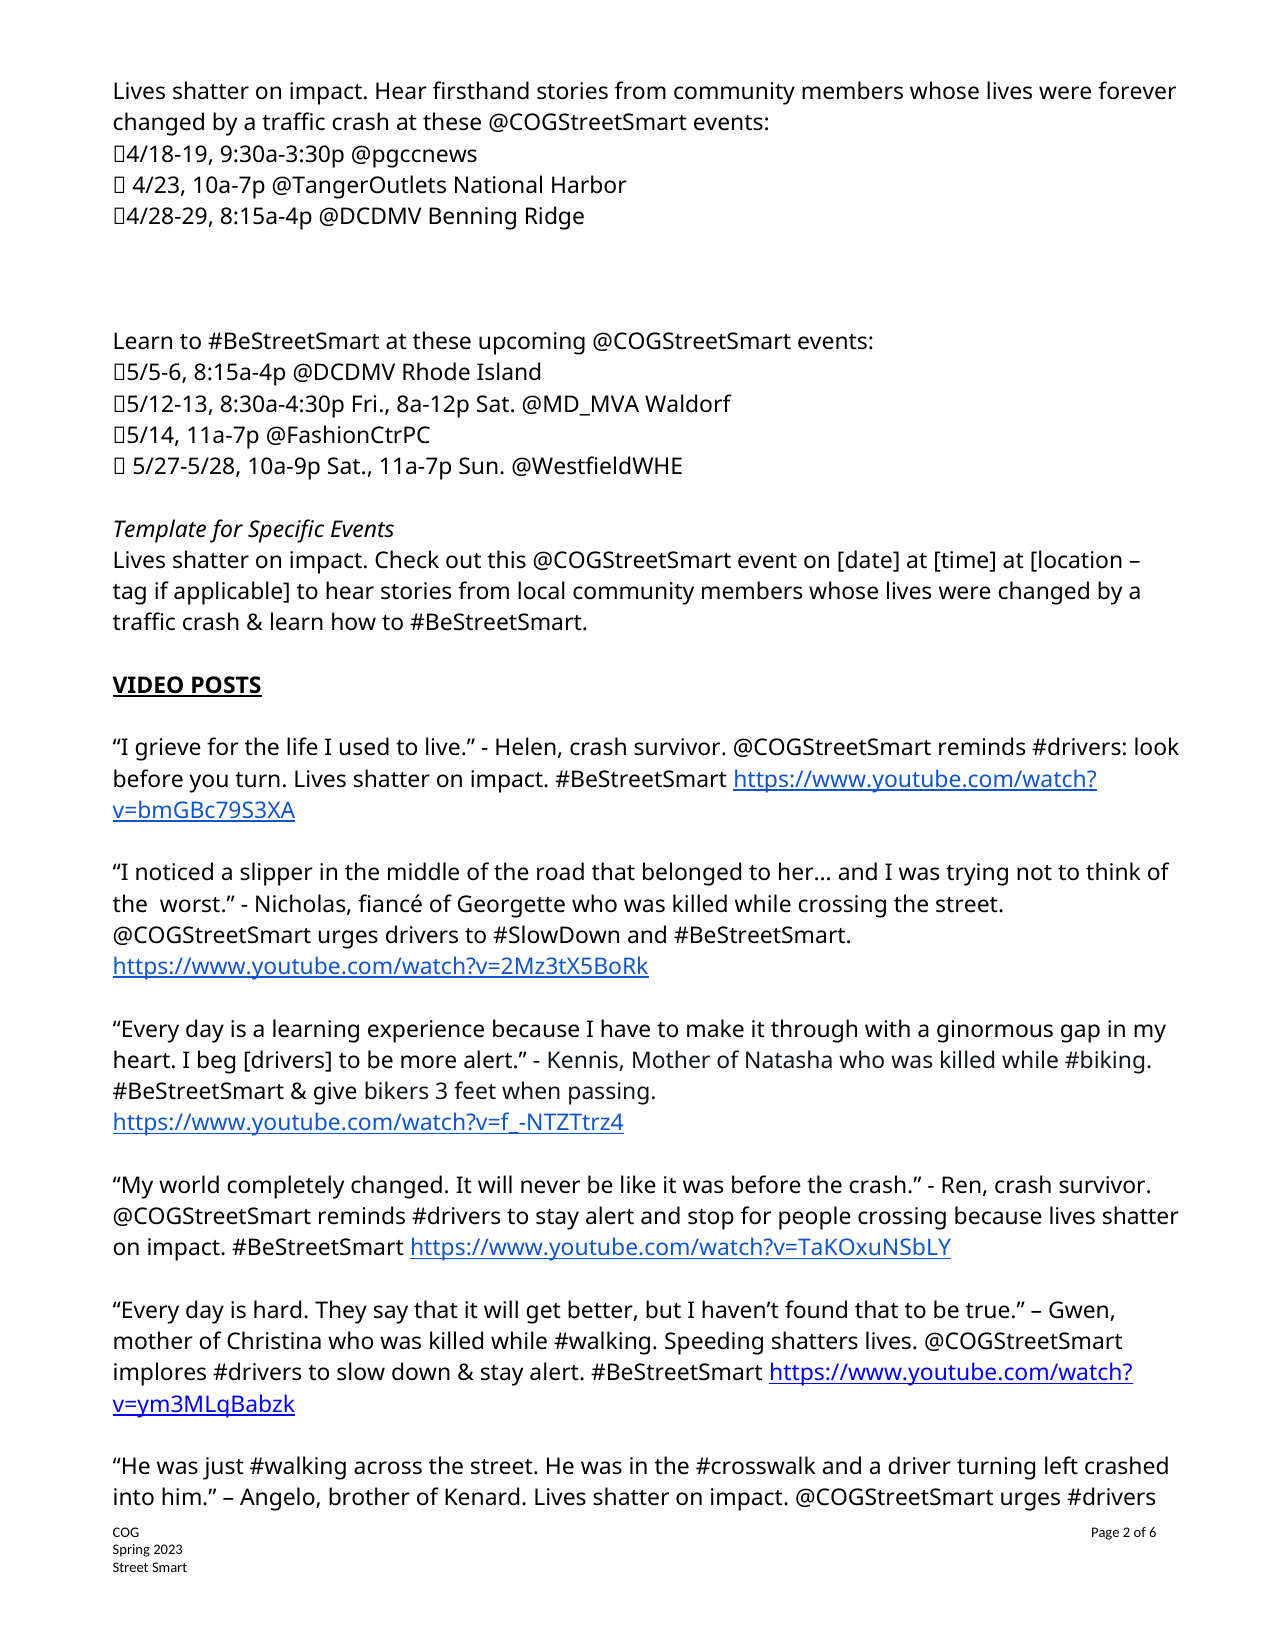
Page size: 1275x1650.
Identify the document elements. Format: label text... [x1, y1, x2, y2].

text https://www.youtube.com/watch?v=f_-NTZTtrz4 [112, 1106, 1181, 1137]
text 🚸5/14, 11a-7p @FashionCtrPC [112, 419, 1181, 450]
text 🚸 4/23, 10a-7p @TangerOutlets National Harbor [112, 169, 1181, 200]
text “Every day is a learning experience because I have to make it through with a ginormous gap in my heart. I beg [drivers] to be more alert.” - Kennis, Mother of Natasha who was killed while #biking. #BeStreetSmart & give bikers 3 feet when passing. [112, 1012, 1181, 1106]
text Template for Specific Events [112, 512, 1181, 544]
text Learn to #BeStreetSmart at these upcoming @COGStreetSmart events: [112, 325, 1181, 356]
text Lives shatter on impact. Check out this @COGStreetSmart event on [date] at [time] at [location – tag if applicable] to hear stories from local community members whose lives were changed by a traffic crash & learn how to #BeStreetSmart. [112, 544, 1181, 637]
text 🚸5/12-13, 8:30a-4:30p Fri., 8a-12p Sat. @MD_MVA Waldorf [112, 387, 1181, 419]
text VIDEO POSTS [112, 669, 1181, 700]
text 🚸4/28-29, 8:15a-4p @DCDMV Benning Ridge [112, 200, 1181, 231]
text 🚸 5/27-5/28, 10a-9p Sat., 11a-7p Sun. @WestfieldWHE [112, 450, 1181, 481]
text 🚸5/5-6, 8:15a-4p @DCDMV Rhode Island [112, 356, 1181, 387]
text “I grieve for the life I used to live.” - Helen, crash survivor. @COGStreetSmart reminds #drivers: look before you turn. Lives shatter on impact. #BeStreetSmart https://www.youtube.com/watch?v=bmGBc79S3XA [112, 731, 1181, 825]
text “My world completely changed. It will never be like it was before the crash.” - Ren, crash survivor. @COGStreetSmart reminds #drivers to stay alert and stop for people crossing because lives shatter on impact. #BeStreetSmart https://www.youtube.com/watch?v=TaKOxuNSbLY [112, 1169, 1181, 1262]
text “Every day is hard. They say that it will get better, but I haven’t found that to be true.” – Gwen, mother of Christina who was killed while #walking. Speeding shatters lives. @COGStreetSmart implores #drivers to slow down & stay alert. #BeStreetSmart https://www.youtube.com/watch?v=ym3MLqBabzk [112, 1294, 1181, 1419]
text Lives shatter on impact. Hear firsthand stories from community members whose lives were forever changed by a traffic crash at these @COGStreetSmart events: [112, 75, 1181, 137]
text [112, 1450, 1181, 1512]
text “I noticed a slipper in the middle of the road that belonged to her… and I was trying not to think of the worst.” - Nicholas, fiancé of Georgette who was killed while crossing the street. @COGStreetSmart urges drivers to #SlowDown and #BeStreetSmart. https://www.youtube.com/watch?v=2Mz3tX5BoRk [112, 856, 1181, 981]
text 🚸4/18-19, 9:30a-3:30p @pgccnews [112, 137, 1181, 169]
